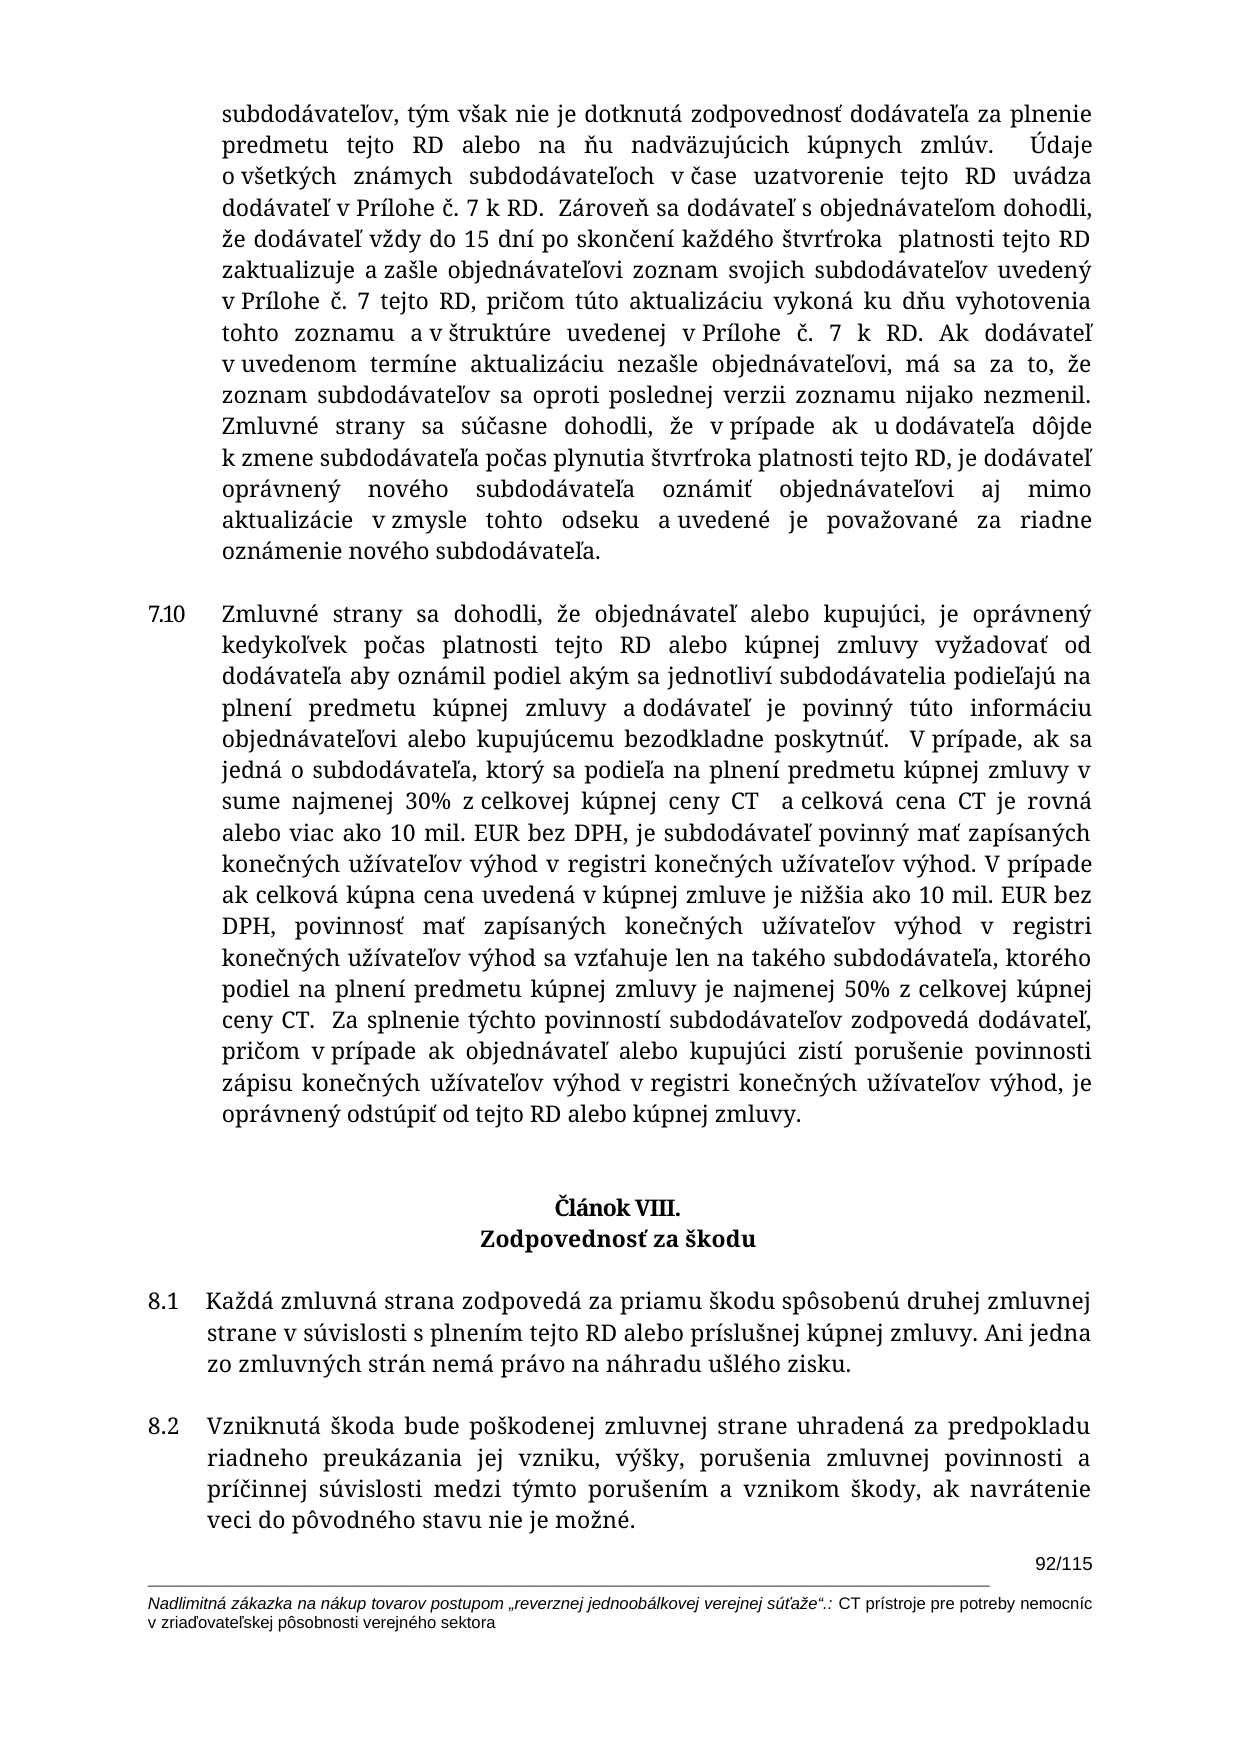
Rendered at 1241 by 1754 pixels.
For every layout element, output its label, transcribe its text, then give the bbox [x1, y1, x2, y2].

text Článok VIII. [148, 1192, 1088, 1223]
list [148, 98, 1092, 567]
text Zodpovednosť za škodu [148, 1223, 1088, 1254]
text 8.1 Každá zmluvná strana zodpovedá za priamu škodu spôsobenú druhej zmluvnej strane v súvislosti s plnením tejto RD alebo príslušnej kúpnej zmluvy. Ani jedna zo zmluvných strán nemá právo na náhradu ušlého zisku. [148, 1285, 1092, 1379]
text 8.2 Vzniknutá škoda bude poškodenej zmluvnej strane uhradená za predpokladu riadneho preukázania jej vzniku, výšky, porušenia zmluvnej povinnosti a príčinnej súvislosti medzi týmto porušením a vznikom škody, ak navrátenie veci do pôvodného stavu nie je možné. [148, 1410, 1092, 1535]
list Zmluvné strany sa dohodli, že objednávateľ alebo kupujúci, je oprávnený kedykoľvek počas platnosti tejto RD alebo kúpnej zmluvy vyžadovať od dodávateľa aby oznámil podiel akým sa jednotliví subdodávatelia podieľajú na plnení predmetu kúpnej zmluvy a dodávateľ je povinný túto informáciu objednávateľovi alebo kupujúcemu bezodkladne poskytnúť. V prípade, ak sa jedná o subdodávateľa, ktorý sa podieľa na plnení predmetu kúpnej zmluvy v sume najmenej 30% z celkovej kúpnej ceny CT a celková cena CT je rovná alebo viac ako 10 mil. EUR bez DPH, je subdodávateľ povinný mať zapísaných konečných užívateľov výhod v registri konečných užívateľov výhod. V prípade ak celková kúpna cena uvedená v kúpnej zmluve je nižšia ako 10 mil. EUR bez DPH, povinnosť mať zapísaných konečných užívateľov výhod v registri konečných užívateľov výhod sa vzťahuje len na takého subdodávateľa, ktorého podiel na plnení predmetu kúpnej zmluvy je najmenej 50% z celkovej kúpnej ceny CT. Za splnenie týchto povinností subdodávateľov zodpovedá dodávateľ, pričom v prípade ak objednávateľ alebo kupujúci zistí porušenie povinnosti zápisu konečných užívateľov výhod v registri konečných užívateľov výhod, je oprávnený odstúpiť od tejto RD alebo kúpnej zmluvy. [148, 598, 1092, 1129]
